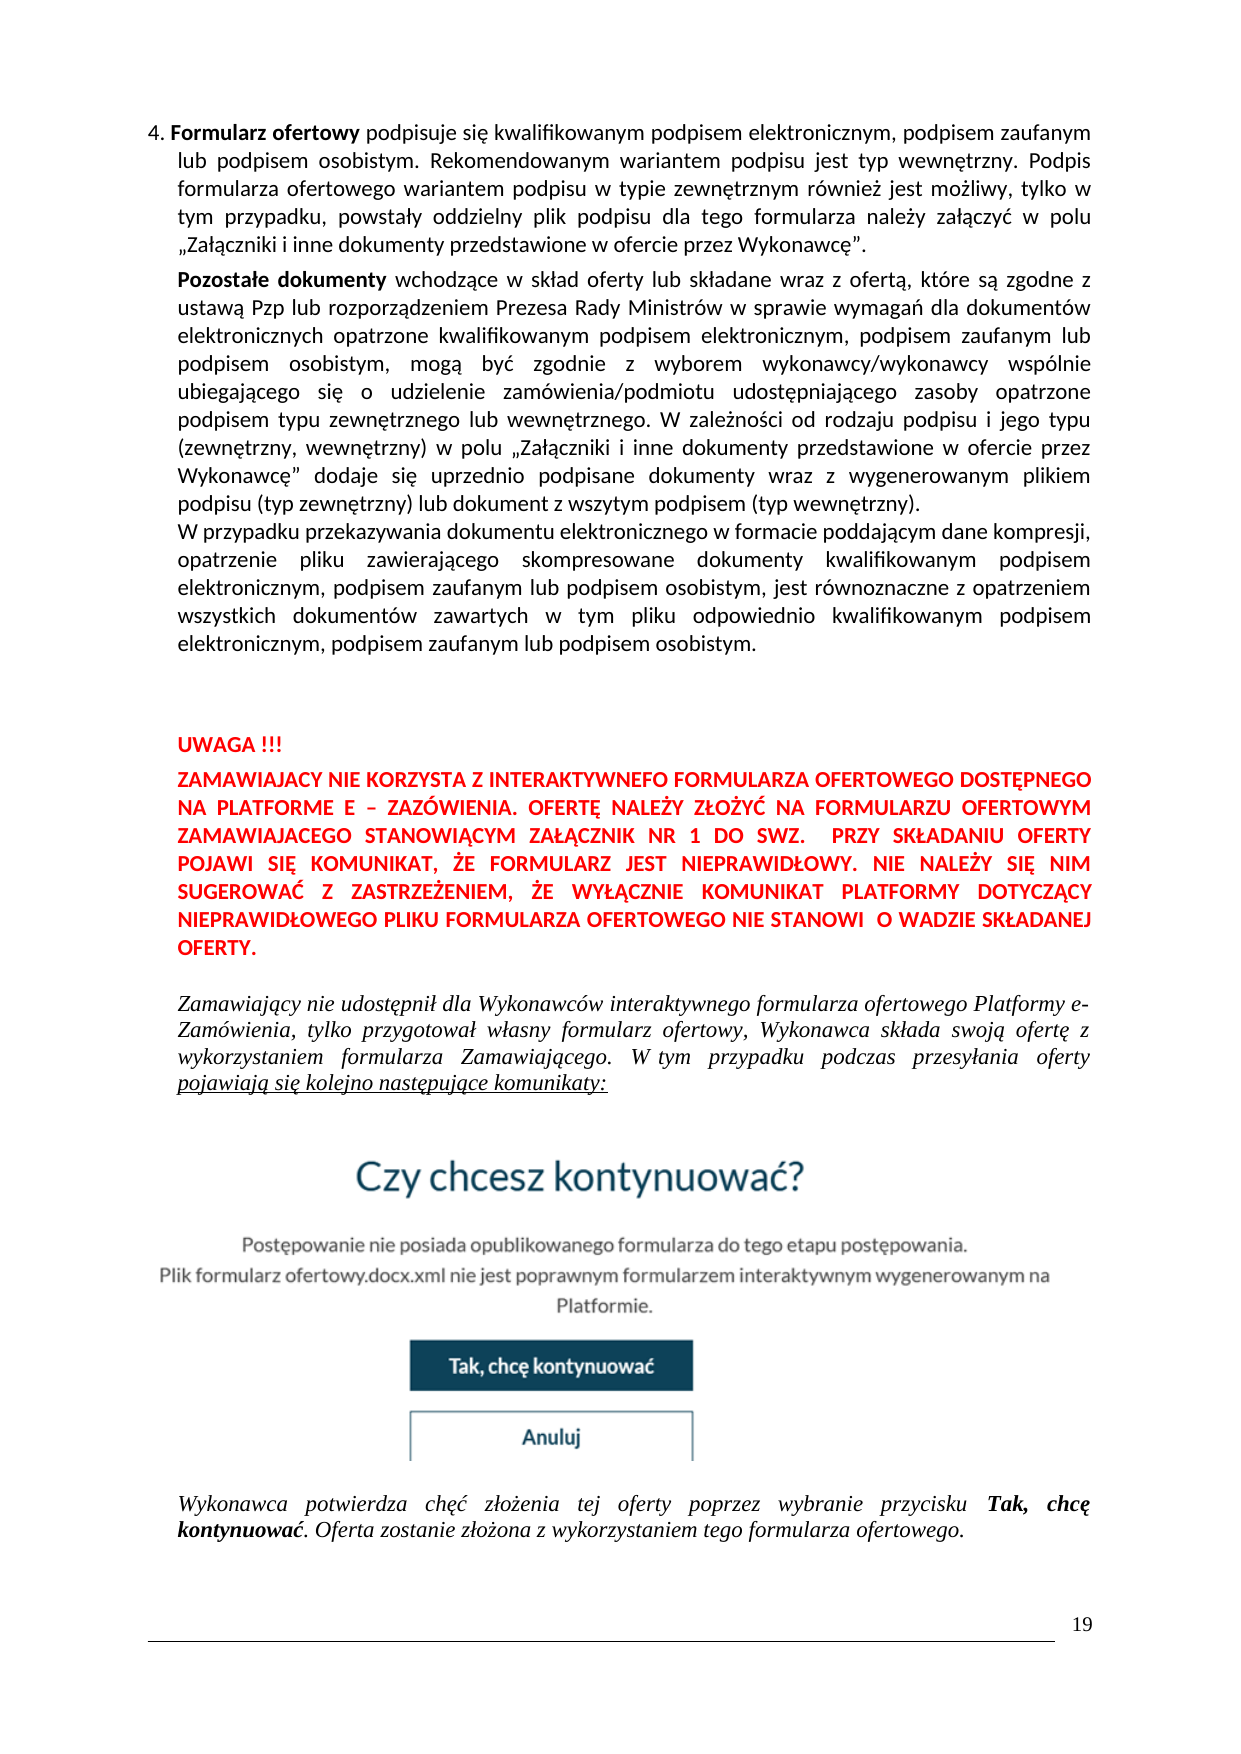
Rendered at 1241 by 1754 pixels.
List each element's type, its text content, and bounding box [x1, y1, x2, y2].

text ZAMAWIAJACY NIE KORZYSTA Z INTERAKTYWNEFO FORMULARZA OFERTOWEGO DOSTĘPNEGO NA PLATFORME E – ZAZÓWIENIA. OFERTĘ NALEŻY ZŁOŻYĆ NA FORMULARZU OFERTOWYM ZAMAWIAJACEGO STANOWIĄCYM ZAŁĄCZNIK NR 1 DO SWZ. PRZY SKŁADANIU OFERTY POJAWI SIĘ KOMUNIKAT, ŻE FORMULARZ JEST NIEPRAWIDŁOWY. NIE NALEŻY SIĘ NIM SUGEROWAĆ Z ZASTRZEŻENIEM, ŻE WYŁĄCZNIE KOMUNIKAT PLATFORMY DOTYCZĄCY NIEPRAWIDŁOWEGO PLIKU FORMULARZA OFERTOWEGO NIE STANOWI O WADZIE SKŁADANEJ OFERTY. [177, 765, 1092, 961]
text Pozostałe dokumenty wchodzące w skład oferty lub składane wraz z ofertą, które są zgodne z ustawą Pzp lub rozporządzeniem Prezesa Rady Ministrów w sprawie wymagań dla dokumentów elektronicznych opatrzone kwalifikowanym podpisem elektronicznym, podpisem zaufanym lub podpisem osobistym, mogą być zgodnie z wyborem wykonawcy/wykonawcy wspólnie ubiegającego się o udzielenie zamówienia/podmiotu udostępniającego zasoby opatrzone podpisem typu zewnętrznego lub wewnętrznego. W zależności od rodzaju podpisu i jego typu (zewnętrzny, wewnętrzny) w polu „Załączniki i inne dokumenty przedstawione w ofercie przez Wykonawcę” dodaje się uprzednio podpisane dokumenty wraz z wygenerowanym plikiem podpisu (typ zewnętrzny) lub dokument z wszytym podpisem (typ wewnętrzny). [177, 265, 1092, 517]
text Wykonawca potwierdza chęć złożenia tej oferty poprzez wybranie przycisku Tak, chcę kontynuować. Oferta zostanie złożona z wykorzystaniem tego formularza ofertowego. [177, 1490, 1092, 1543]
list Formularz ofertowy podpisuje się kwalifikowanym podpisem elektronicznym, podpisem zaufanym lub podpisem osobistym. Rekomendowanym wariantem podpisu jest typ wewnętrzny. Podpis formularza ofertowego wariantem podpisu w typie zewnętrznym również jest możliwy, tylko w tym przypadku, powstały oddzielny plik podpisu dla tego formularza należy załączyć w polu „Załączniki i inne dokumenty przedstawione w ofercie przez Wykonawcę”. [148, 118, 1092, 258]
text Zamawiający nie udostępnił dla Wykonawców interaktywnego formularza ofertowego Platformy e-Zamówienia, tylko przygotował własny formularz ofertowy, Wykonawca składa swoją ofertę z wykorzystaniem formularza Zamawiającego. W tym przypadku podczas przesyłania oferty pojawiają się kolejno następujące komunikaty: [177, 990, 1092, 1096]
picture [147, 1124, 1058, 1461]
text UWAGA !!! [177, 730, 1092, 758]
text W przypadku przekazywania dokumentu elektronicznego w formacie poddającym dane kompresji, opatrzenie pliku zawierającego skompresowane dokumenty kwalifikowanym podpisem elektronicznym, podpisem zaufanym lub podpisem osobistym, jest równoznaczne z opatrzeniem wszystkich dokumentów zawartych w tym pliku odpowiednio kwalifikowanym podpisem elektronicznym, podpisem zaufanym lub podpisem osobistym. [177, 517, 1092, 657]
